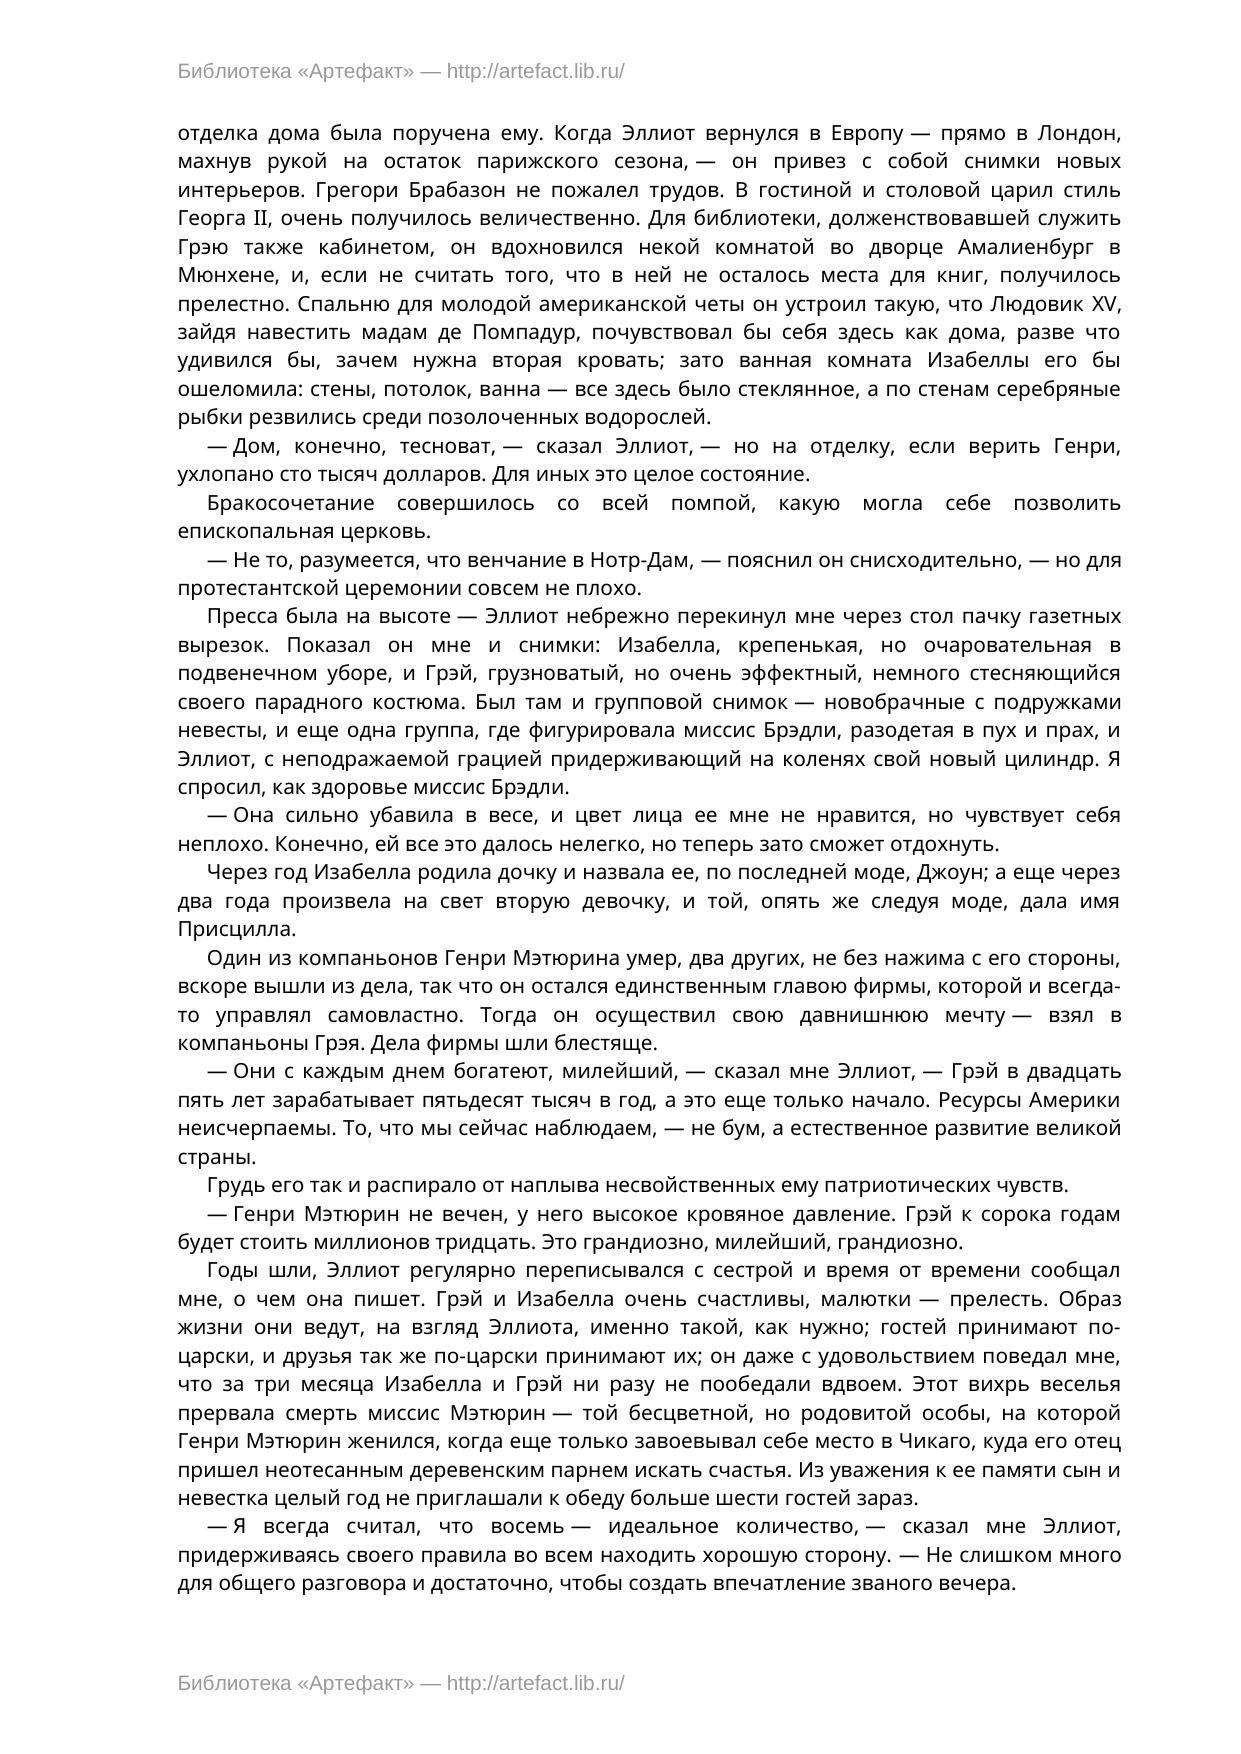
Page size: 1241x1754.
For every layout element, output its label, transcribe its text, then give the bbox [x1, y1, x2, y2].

text Один из компаньонов Генри Мэтюрина умер, два других, не без нажима с его стороны, вскоре вышли из дела, так что он остался единственным главою фирмы, которой и всегда-то управлял самовластно. Тогда он осуществил свою давнишнюю мечту — взял в компаньоны Грэя. Дела фирмы шли блестяще. [177, 943, 1122, 1057]
text Пресса была на высоте — Эллиот небрежно перекинул мне через стол пачку газетных вырезок. Показал он мне и снимки: Изабелла, крепенькая, но очаровательная в подвенечном уборе, и Грэй, грузноватый, но очень эффектный, немного стесняющийся своего парадного костюма. Был там и групповой снимок — новобрачные с подружками невесты, и еще одна группа, где фигурировала миссис Брэдли, разодетая в пух и прах, и Эллиот, с неподражаемой грацией придерживающий на коленях свой новый цилиндр. Я спросил, как здоровье миссис Брэдли. [177, 602, 1122, 801]
text Через год Изабелла родила дочку и назвала ее, по последней моде, Джоун; а еще через два года произвела на свет вторую девочку, и той, опять же следуя моде, дала имя Присцилла. [177, 857, 1122, 943]
text — Не то, разумеется, что венчание в Нотр-Дам, — пояснил он снисходительно, — но для протестантской церемонии совсем не плохо. [177, 545, 1122, 602]
text — Я всегда считал, что восемь — идеальное количество, — сказал мне Эллиот, придерживаясь своего правила во всем находить хорошую сторону. — Не слишком много для общего разговора и достаточно, чтобы создать впечатление званого вечера. [177, 1512, 1122, 1597]
text — Она сильно убавила в весе, и цвет лица ее мне не нравится, но чувствует себя неплохо. Конечно, ей все это далось нелегко, но теперь зато сможет отдохнуть. [177, 801, 1122, 857]
text — Они с каждым днем богатеют, милейший, — сказал мне Эллиот, — Грэй в двадцать пять лет зарабатывает пятьдесят тысяч в год, а это еще только начало. Ресурсы Америки неисчерпаемы. То, что мы сейчас наблюдаем, — не бум, а естественное развитие великой страны. [177, 1057, 1122, 1170]
text Бракосочетание совершилось со всей помпой, какую могла себе позволить епископальная церковь. [177, 488, 1122, 545]
text Грудь его так и распирало от наплыва несвойственных ему патриотических чувств. [177, 1170, 1122, 1199]
text — Генри Мэтюрин не вечен, у него высокое кровяное давление. Грэй к сорока годам будет стоить миллионов тридцать. Это грандиозно, милейший, грандиозно. [177, 1199, 1122, 1256]
text — Дом, конечно, тесноват, — сказал Эллиот, — но на отделку, если верить Генри, ухлопано сто тысяч долларов. Для иных это целое состояние. [177, 431, 1122, 488]
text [177, 118, 1122, 431]
text Годы шли, Эллиот регулярно переписывался с сестрой и время от времени сообщал мне, о чем она пишет. Грэй и Изабелла очень счастливы, малютки — прелесть. Образ жизни они ведут, на взгляд Эллиота, именно такой, как нужно; гостей принимают по-царски, и друзья так же по-царски принимают их; он даже с удовольствием поведал мне, что за три месяца Изабелла и Грэй ни разу не пообедали вдвоем. Этот вихрь веселья прервала смерть миссис Мэтюрин — той бесцветной, но родовитой особы, на которой Генри Мэтюрин женился, когда еще только завоевывал себе место в Чикаго, куда его отец пришел неотесанным деревенским парнем искать счастья. Из уважения к ее памяти сын и невестка целый год не приглашали к обеду больше шести гостей зараз. [177, 1256, 1122, 1512]
